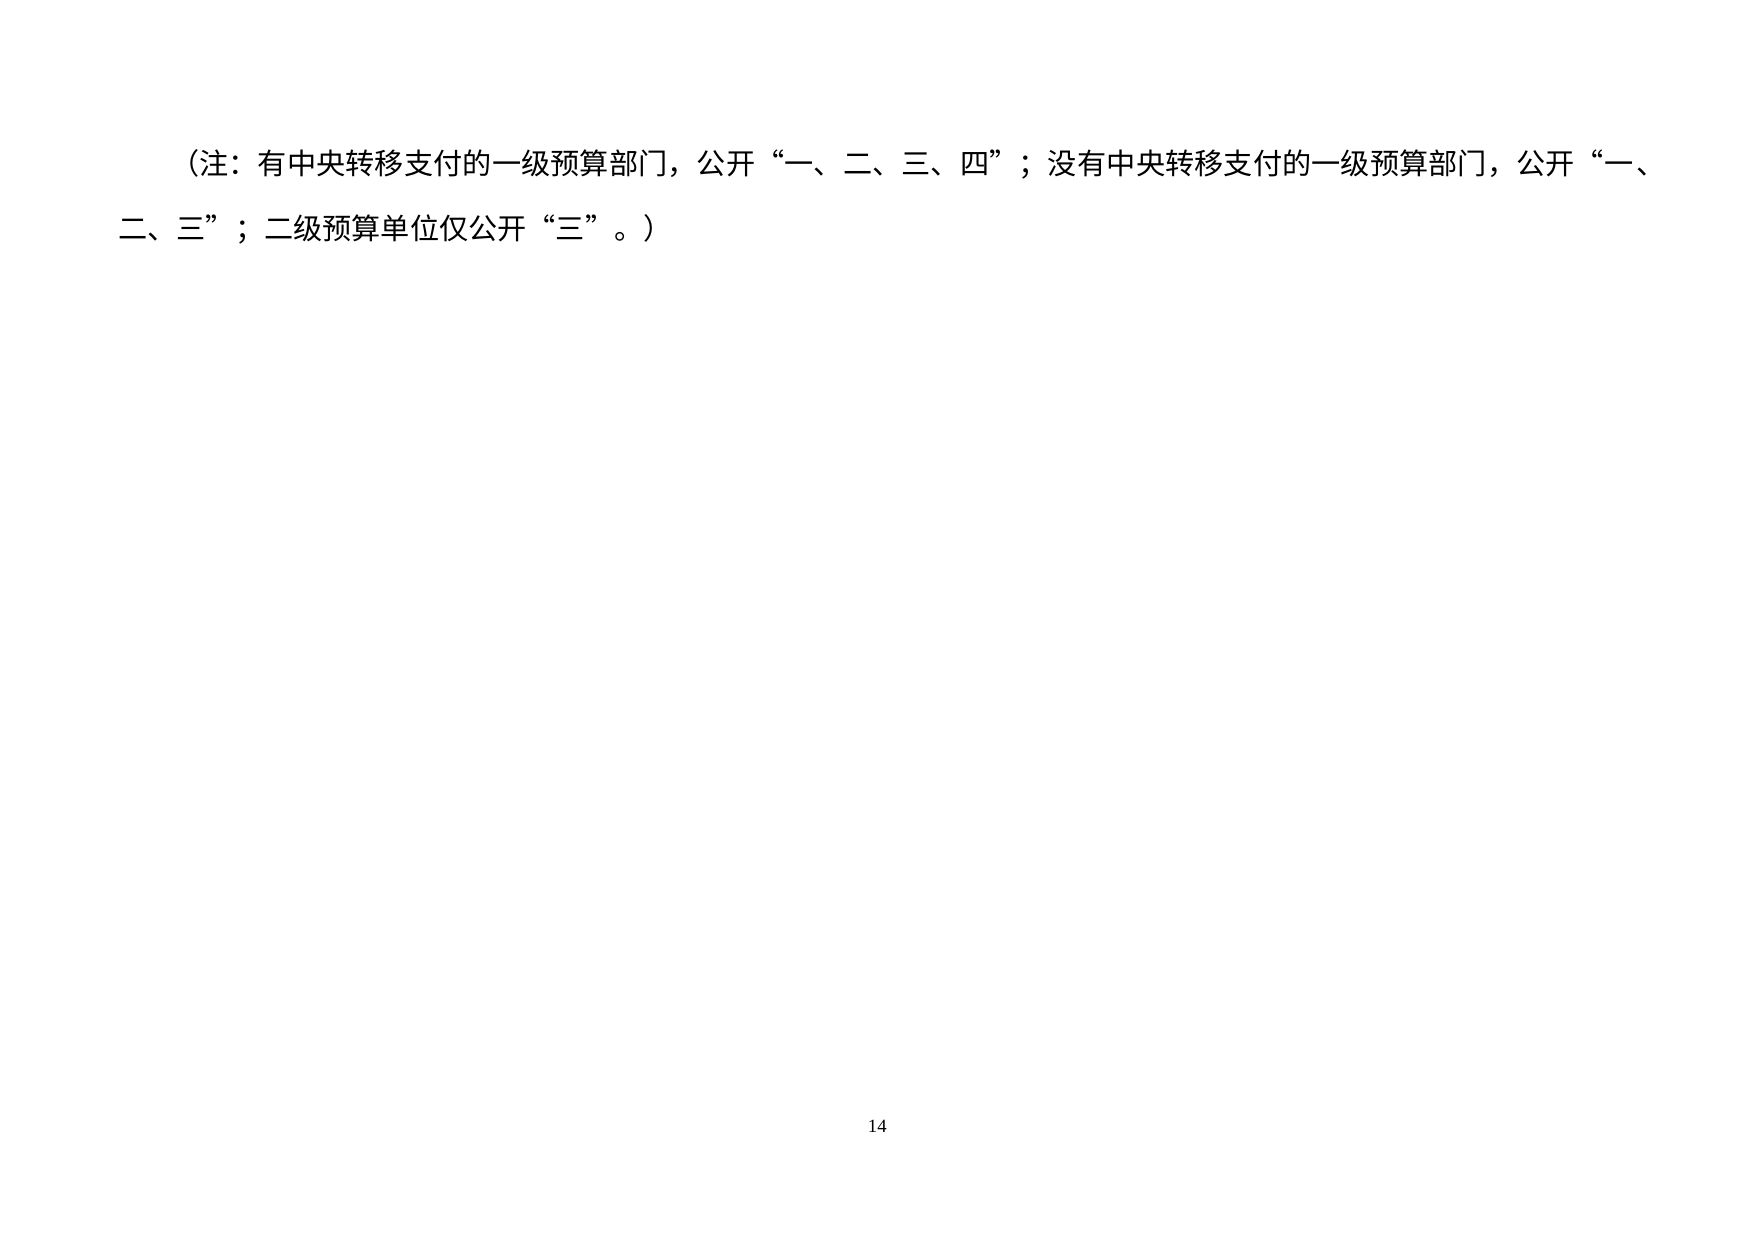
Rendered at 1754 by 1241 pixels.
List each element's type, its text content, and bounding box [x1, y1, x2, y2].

text （注：有中央转移支付的一级预算部门，公开“一、二、三、四”；没有中央转移支付的一级预算部门，公开“一、二、三”；二级预算单位仅公开“三”。） [118, 129, 1636, 259]
